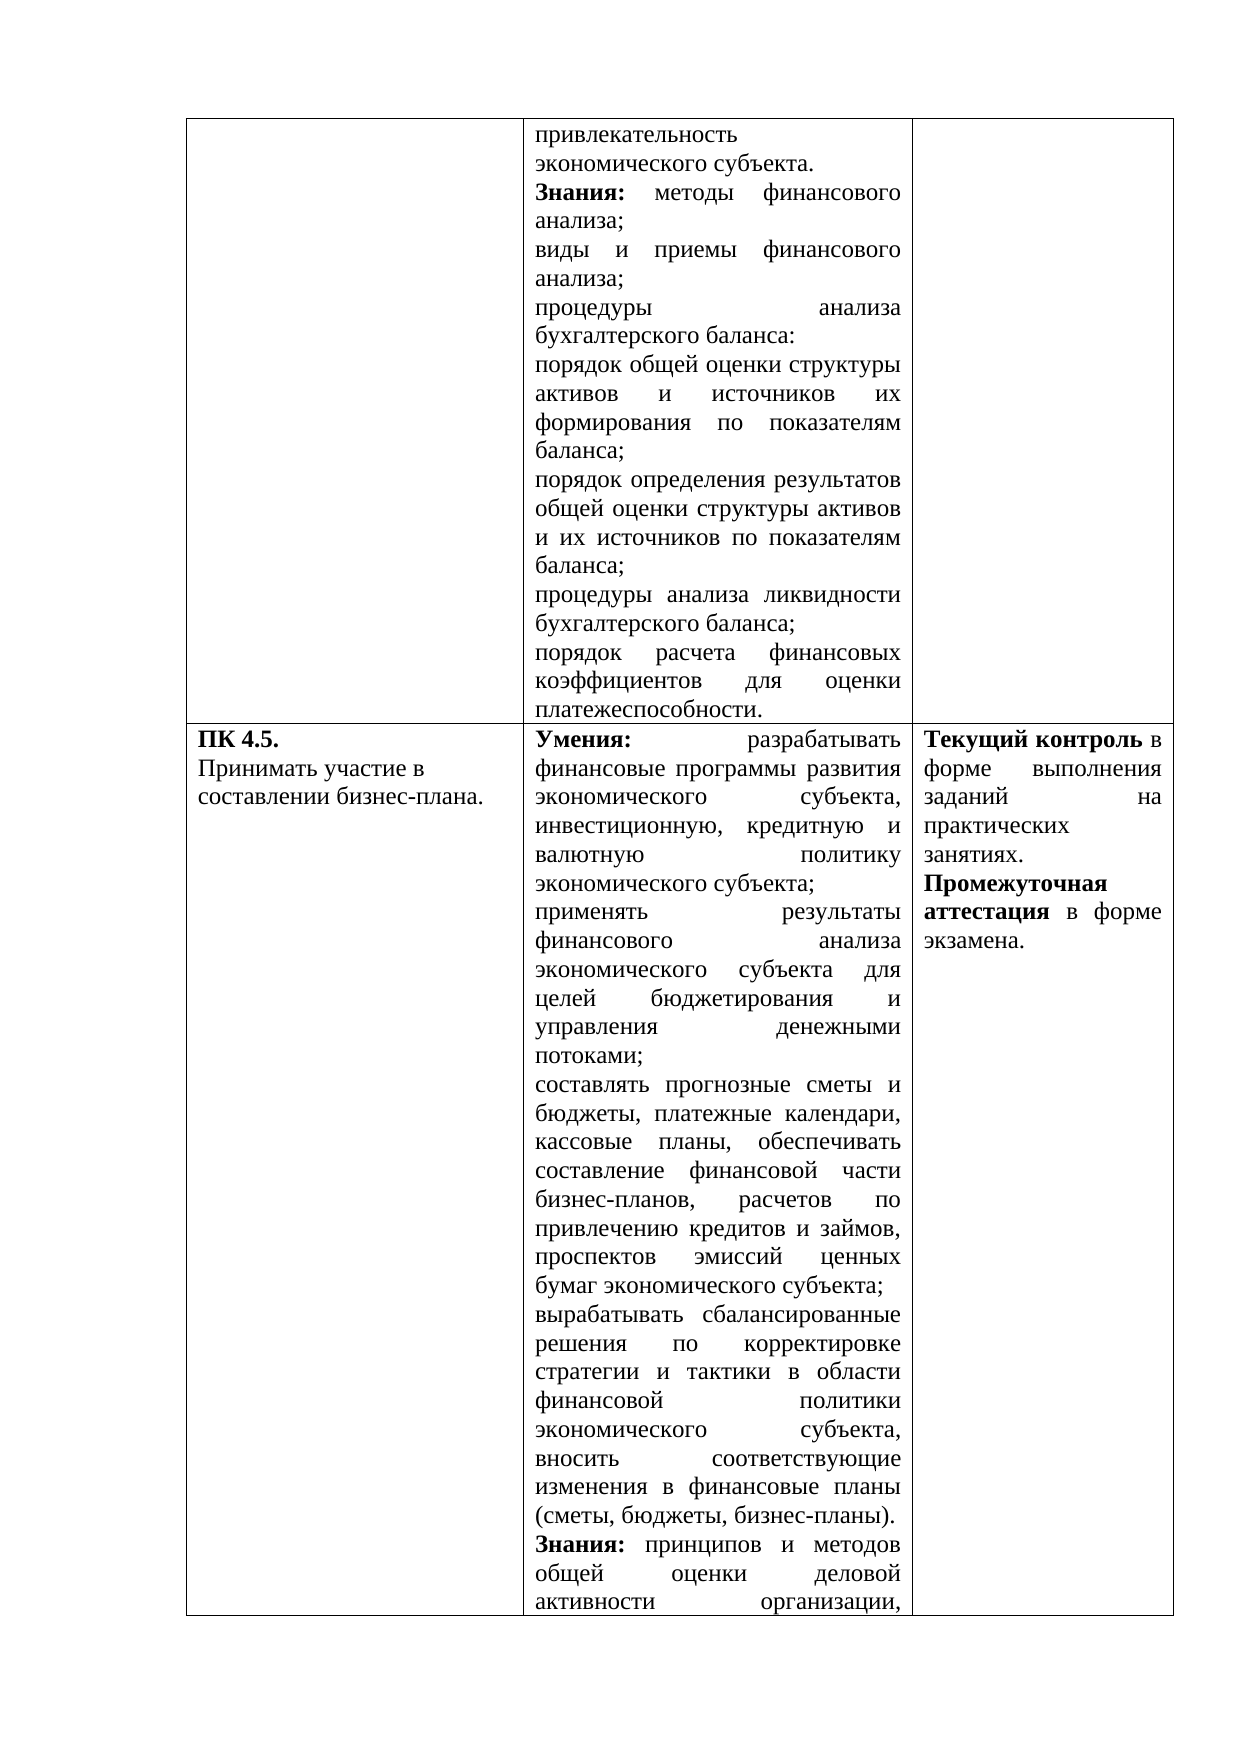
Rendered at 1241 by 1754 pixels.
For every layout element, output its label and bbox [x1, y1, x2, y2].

table_cell [913, 724, 1173, 1615]
table_cell [524, 724, 912, 1615]
table_cell [187, 119, 523, 723]
table_cell [187, 724, 523, 1615]
table_cell [913, 119, 1173, 723]
table_cell [524, 119, 912, 723]
